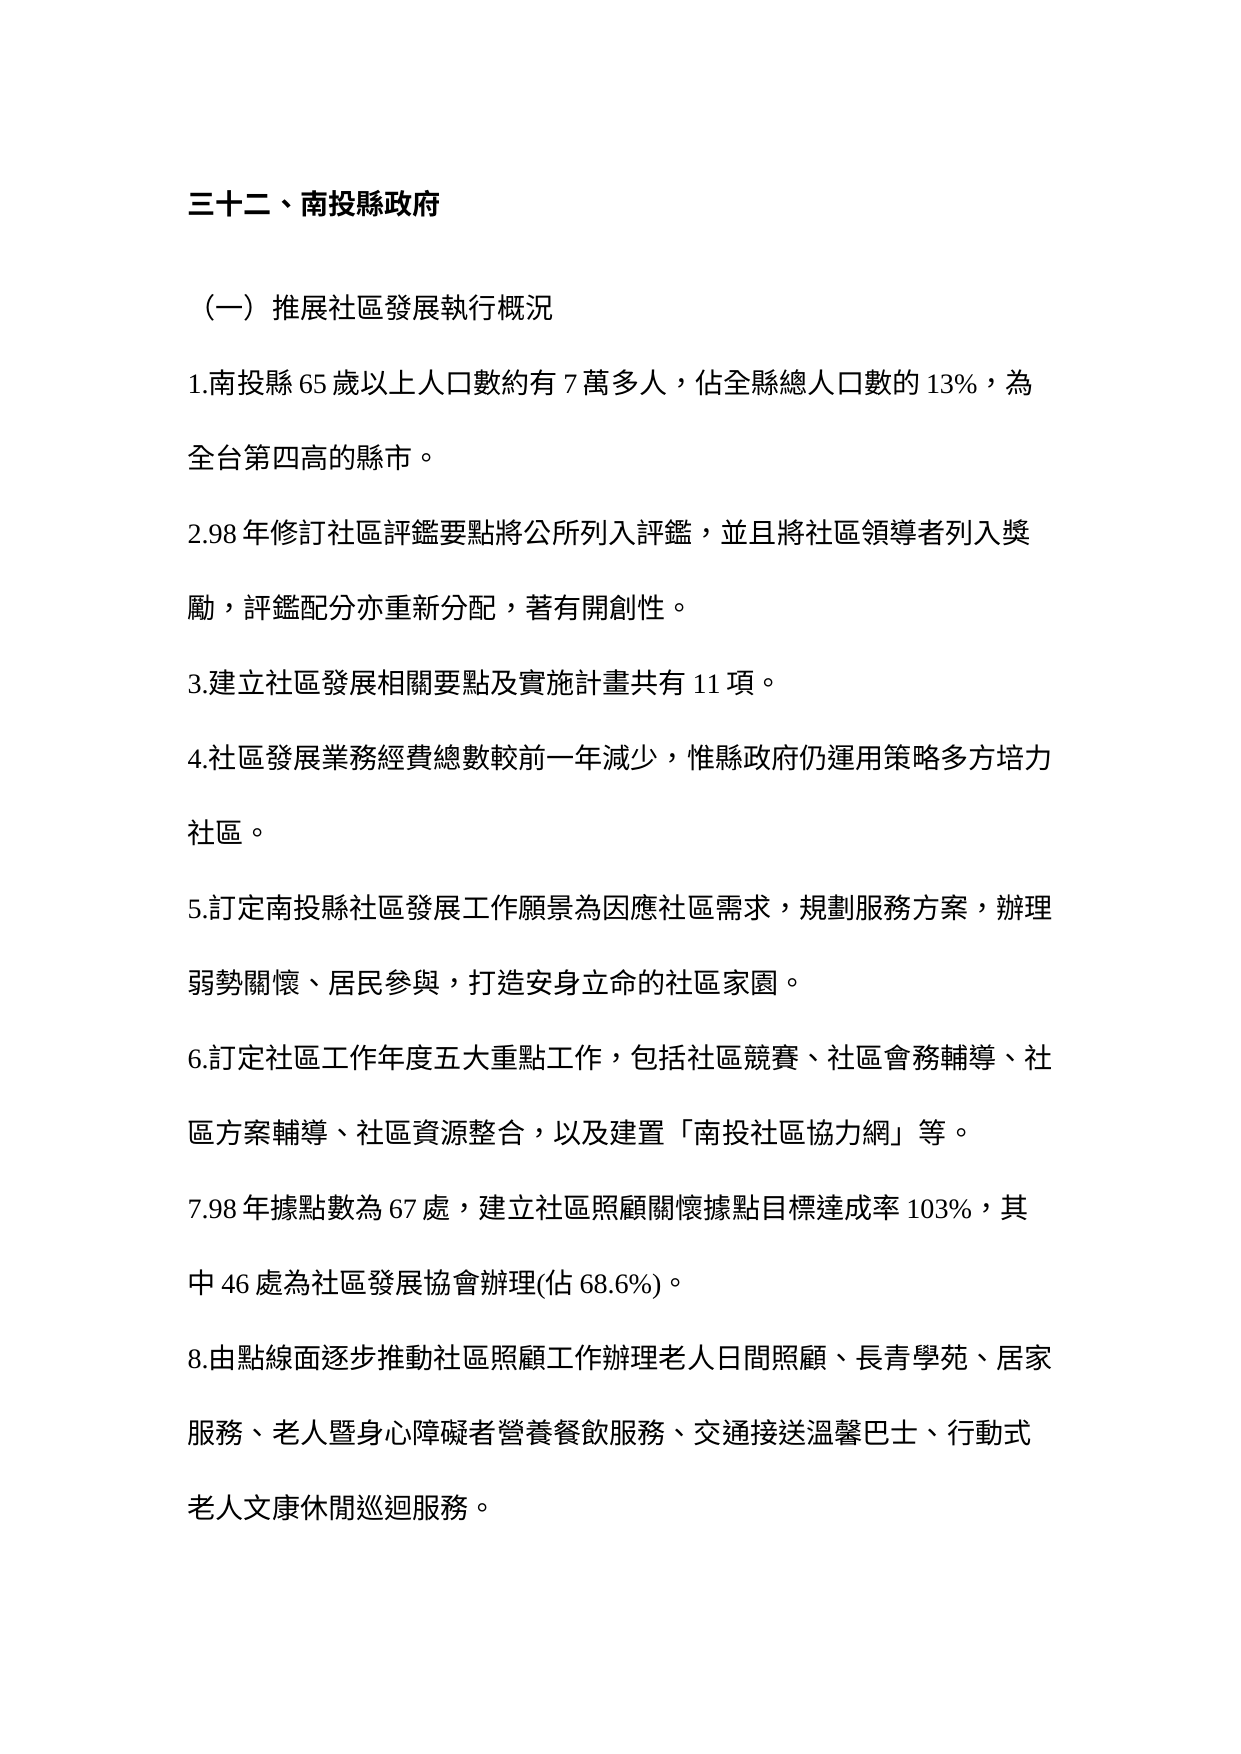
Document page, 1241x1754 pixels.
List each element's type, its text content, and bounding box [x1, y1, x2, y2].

text 三十二、南投縣政府 [187, 164, 1053, 239]
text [187, 269, 1053, 1544]
